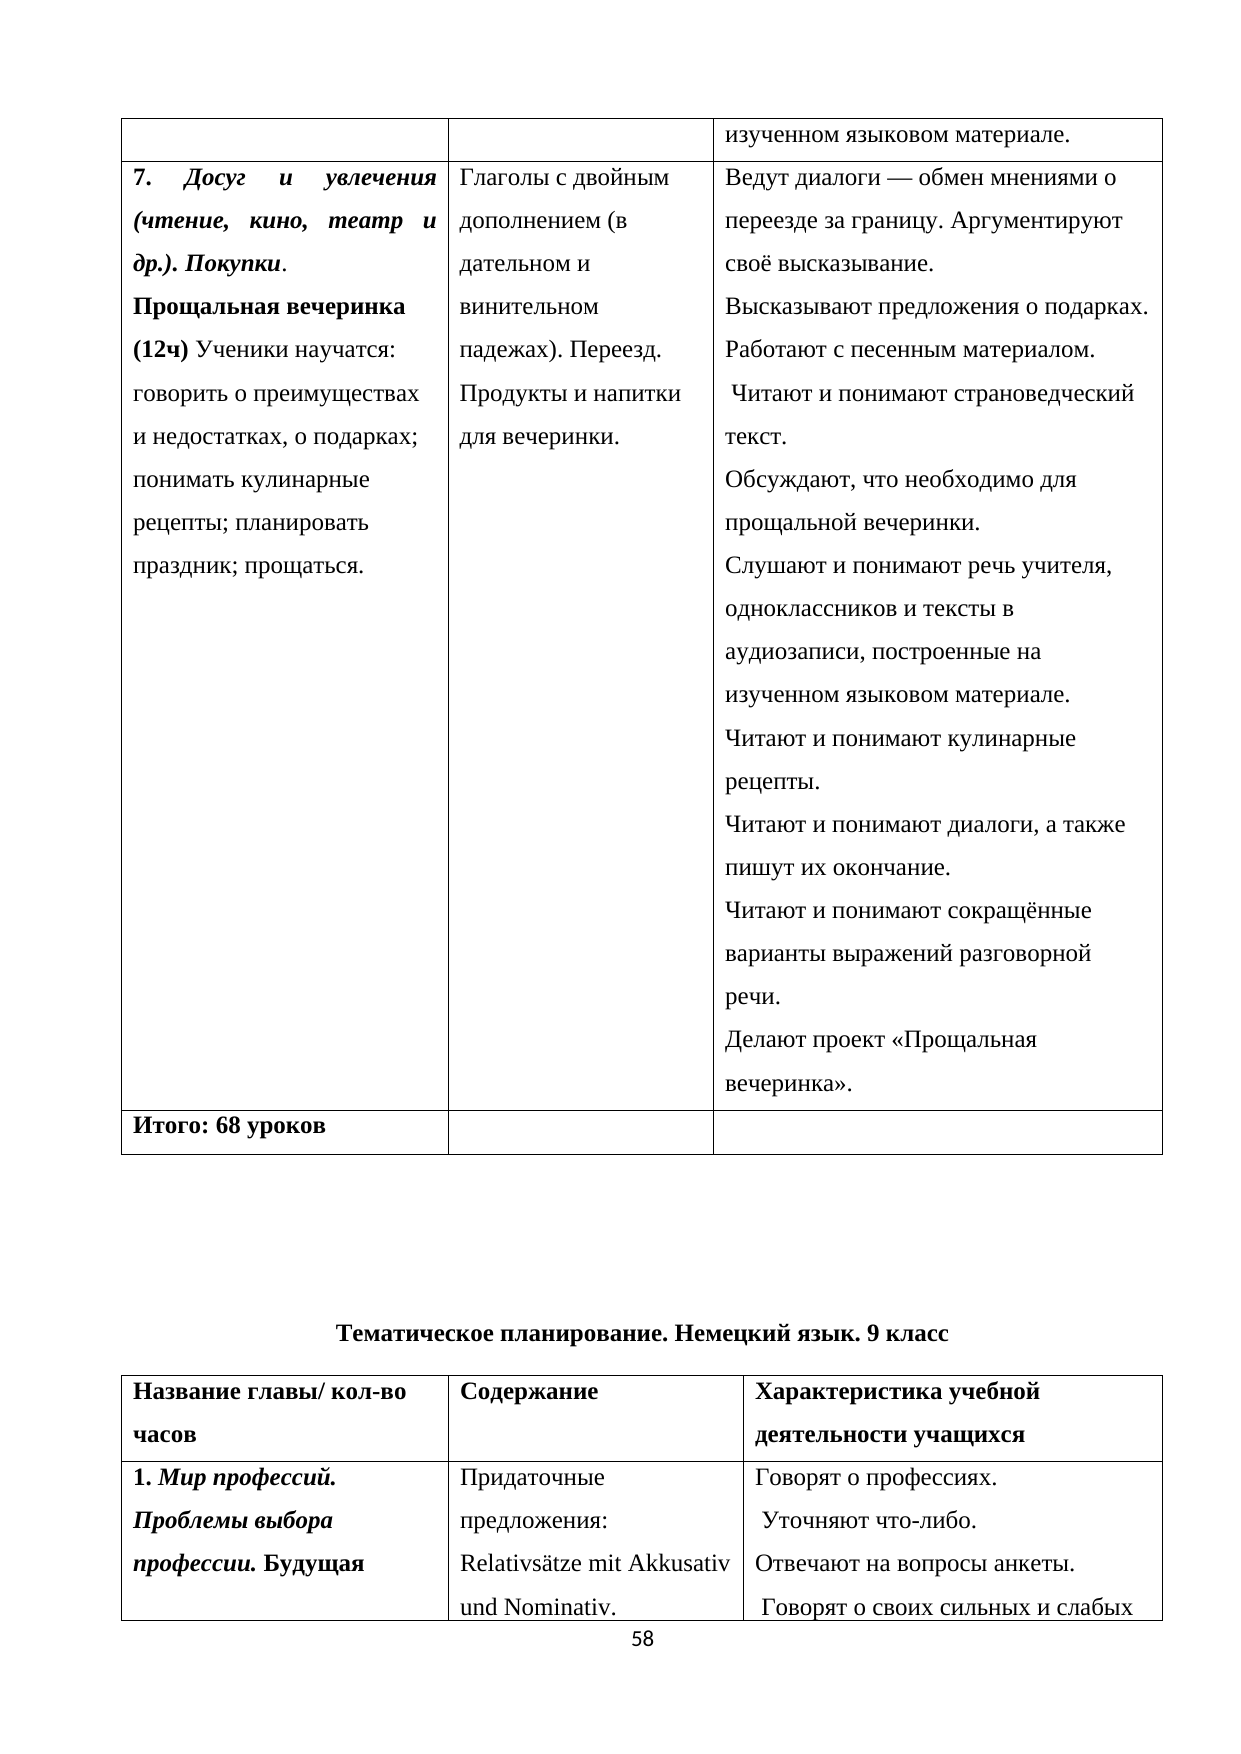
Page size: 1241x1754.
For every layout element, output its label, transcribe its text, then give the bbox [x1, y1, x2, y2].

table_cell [449, 119, 713, 161]
table_header Название главы/ кол-во часов [122, 1376, 448, 1461]
table_header Содержание [449, 1376, 743, 1461]
table_cell [449, 1111, 713, 1154]
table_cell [714, 119, 1162, 161]
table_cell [449, 1462, 743, 1620]
text Тематическое планирование. Немецкий язык. 9 класс [133, 1318, 1152, 1346]
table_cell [744, 1462, 1162, 1620]
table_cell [122, 119, 448, 161]
table_cell Глаголы с двойным дополнением (в дательном и винительном падежах). Переезд. Продукты и напитки для вечеринки. [449, 162, 713, 1109]
table_cell 7. Досуг и увлечения (чтение, кино, театр и др.). Покупки. Прощальная вечеринка (12ч) Ученики научатся: говорить о преимуществах и недостатках, о подарках; понимать кулинарные рецепты; планировать праздник; прощаться. [122, 162, 448, 1109]
table_cell [714, 1111, 1162, 1154]
table_cell Ведут диалоги — обмен мнениями о переезде за границу. Аргументируют своё высказывание. Высказывают предложения о подарках. Работают с песенным материалом. Читают и понимают страноведческий текст. Обсуждают, что необходимо для прощальной вечеринки. Слушают и понимают речь учителя, одноклассников и тексты в аудиозаписи, построенные на изученном языковом материале. Читают и понимают кулинарные рецепты. Читают и понимают диалоги, а также пишут их окончание. Читают и понимают сокращённые варианты выражений разговорной речи. Делают проект «Прощальная вечеринка». [714, 162, 1162, 1109]
table_header Характеристика учебной деятельности учащихся [744, 1376, 1162, 1461]
table_cell Итого: 68 уроков [122, 1111, 448, 1154]
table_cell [122, 1462, 448, 1620]
